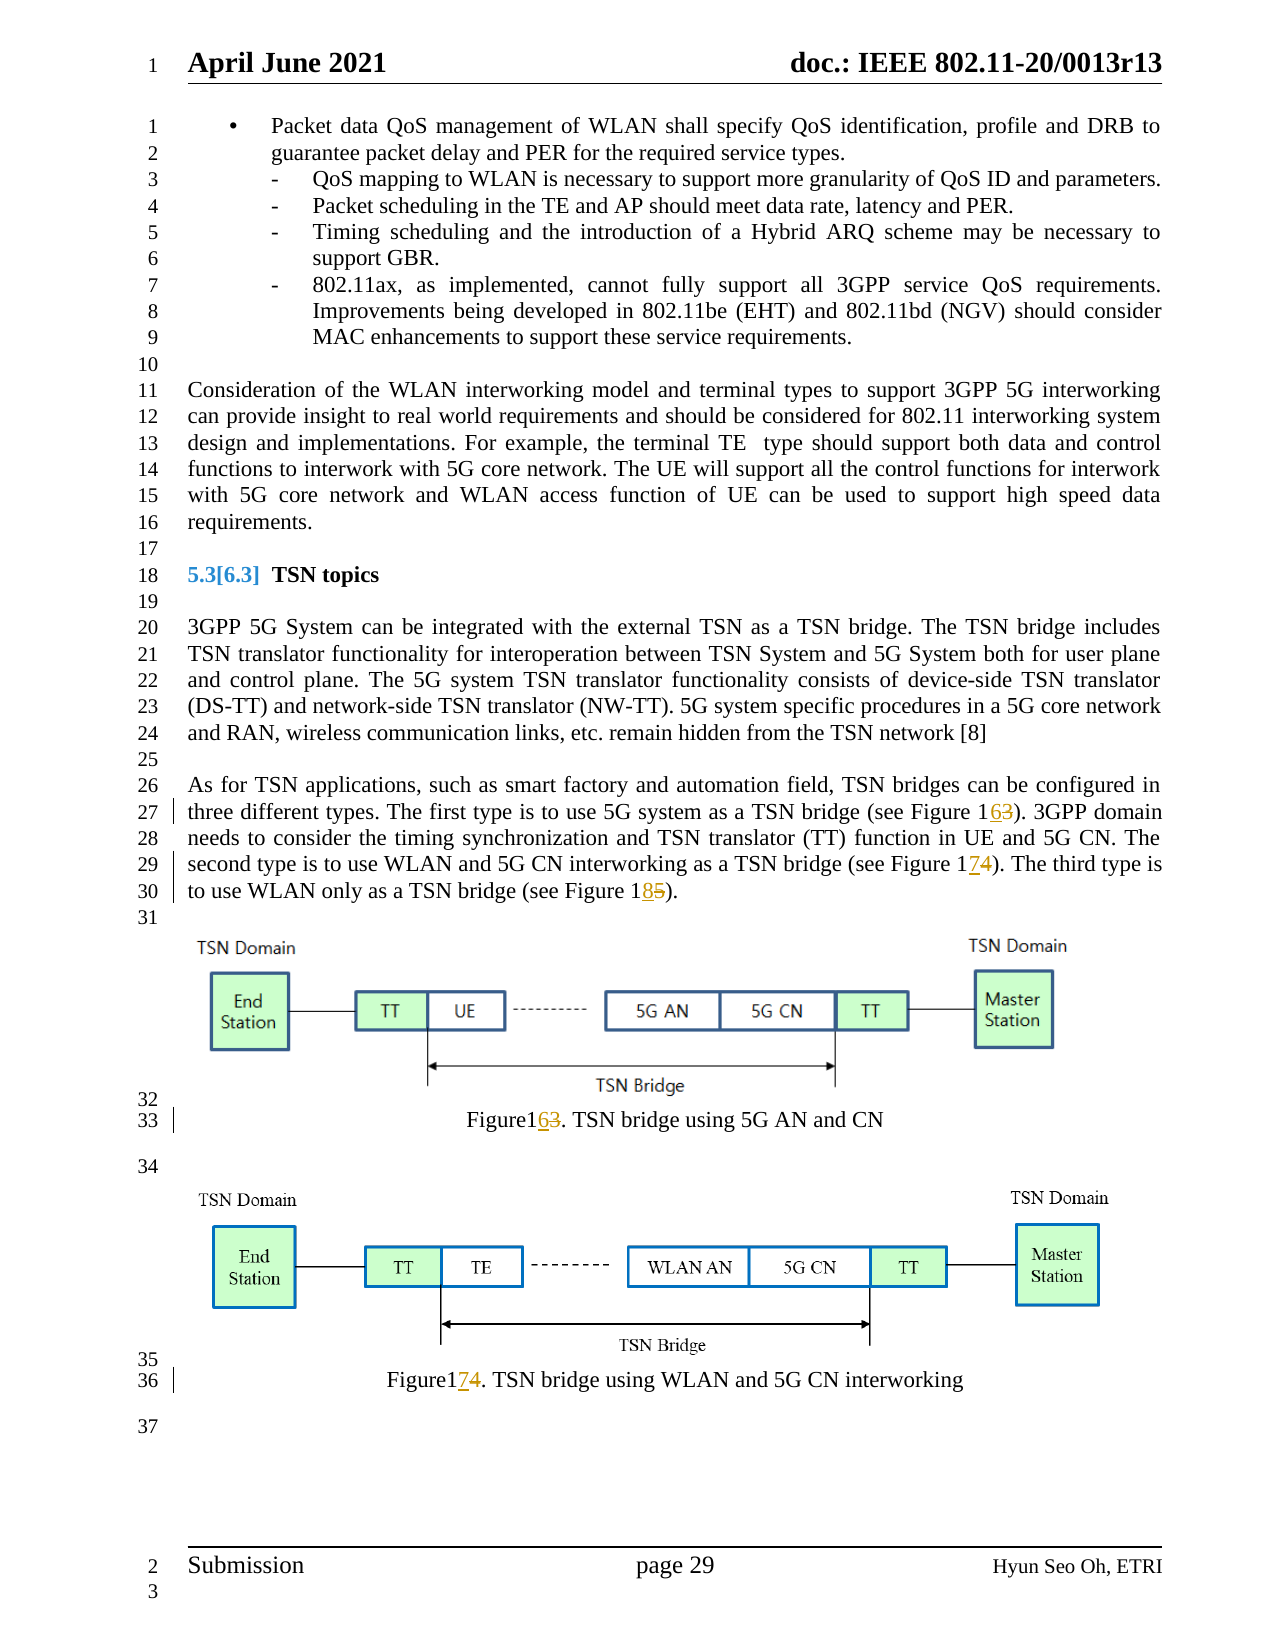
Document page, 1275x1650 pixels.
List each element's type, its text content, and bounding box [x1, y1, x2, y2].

text Figure1. TSN bridge using WLAN and 5G CN interworking [187, 1367, 1162, 1393]
picture [187, 929, 1089, 1107]
list Timing scheduling and the introduction of a Hybrid ARQ scheme may be necessary to support GBR. [271, 218, 1162, 271]
list Packet data QoS management of WLAN shall specify QoS identification, profile and DRB to guarantee packet delay and PER for the required service types. [229, 112, 1162, 165]
text Figure1. TSN bridge using 5G AN and CN [187, 1107, 1162, 1133]
text 3GPP 5G System can be integrated with the external TSN as a TSN bridge. The TSN bridge includes TSN translator functionality for interoperation between TSN System and 5G System both for user plane and control plane. The 5G system TSN translator functionality consists of device-side TSN translator (DS-TT) and network-side TSN translator (NW-TT). 5G system specific procedures in a 5G core network and RAN, wireless communication links, etc. remain hidden from the TSN network [8] [187, 613, 1162, 745]
text As for TSN applications, such as smart factory and automation field, TSN bridges can be configured in three different types. The first type is to use 5G system as a TSN bridge (see Figure 1). 3GPP domain needs to consider the timing synchronization and TSN translator (TT) function in UE and 5G CN. The second type is to use WLAN and 5G CN interworking as a TSN bridge (see Figure 1). The third type is to use WLAN only as a TSN bridge (see Figure 1). [187, 771, 1162, 903]
subtitle TSN topics [187, 561, 1162, 587]
list QoS mapping to WLAN is necessary to support more granularity of QoS ID and parameters. [271, 165, 1162, 192]
list 802.11ax, as implemented, cannot fully support all 3GPP service QoS requirements. Improvements being developed in 802.11be (EHT) and 802.11bd (NGV) should consider MAC enhancements to support these service requirements. [271, 271, 1162, 350]
list Packet scheduling in the TE and AP should meet data rate, latency and PER. [271, 192, 1162, 218]
picture [187, 1180, 1155, 1367]
text Consideration of the WLAN interworking model and terminal types to support 3GPP 5G interworking can provide insight to real world requirements and should be considered for 802.11 interworking system design and implementations. For example, the terminal TE type should support both data and control functions to interwork with 5G core network. The UE will support all the control functions for interwork with 5G core network and WLAN access function of UE can be used to support high speed data requirements. [187, 376, 1162, 534]
